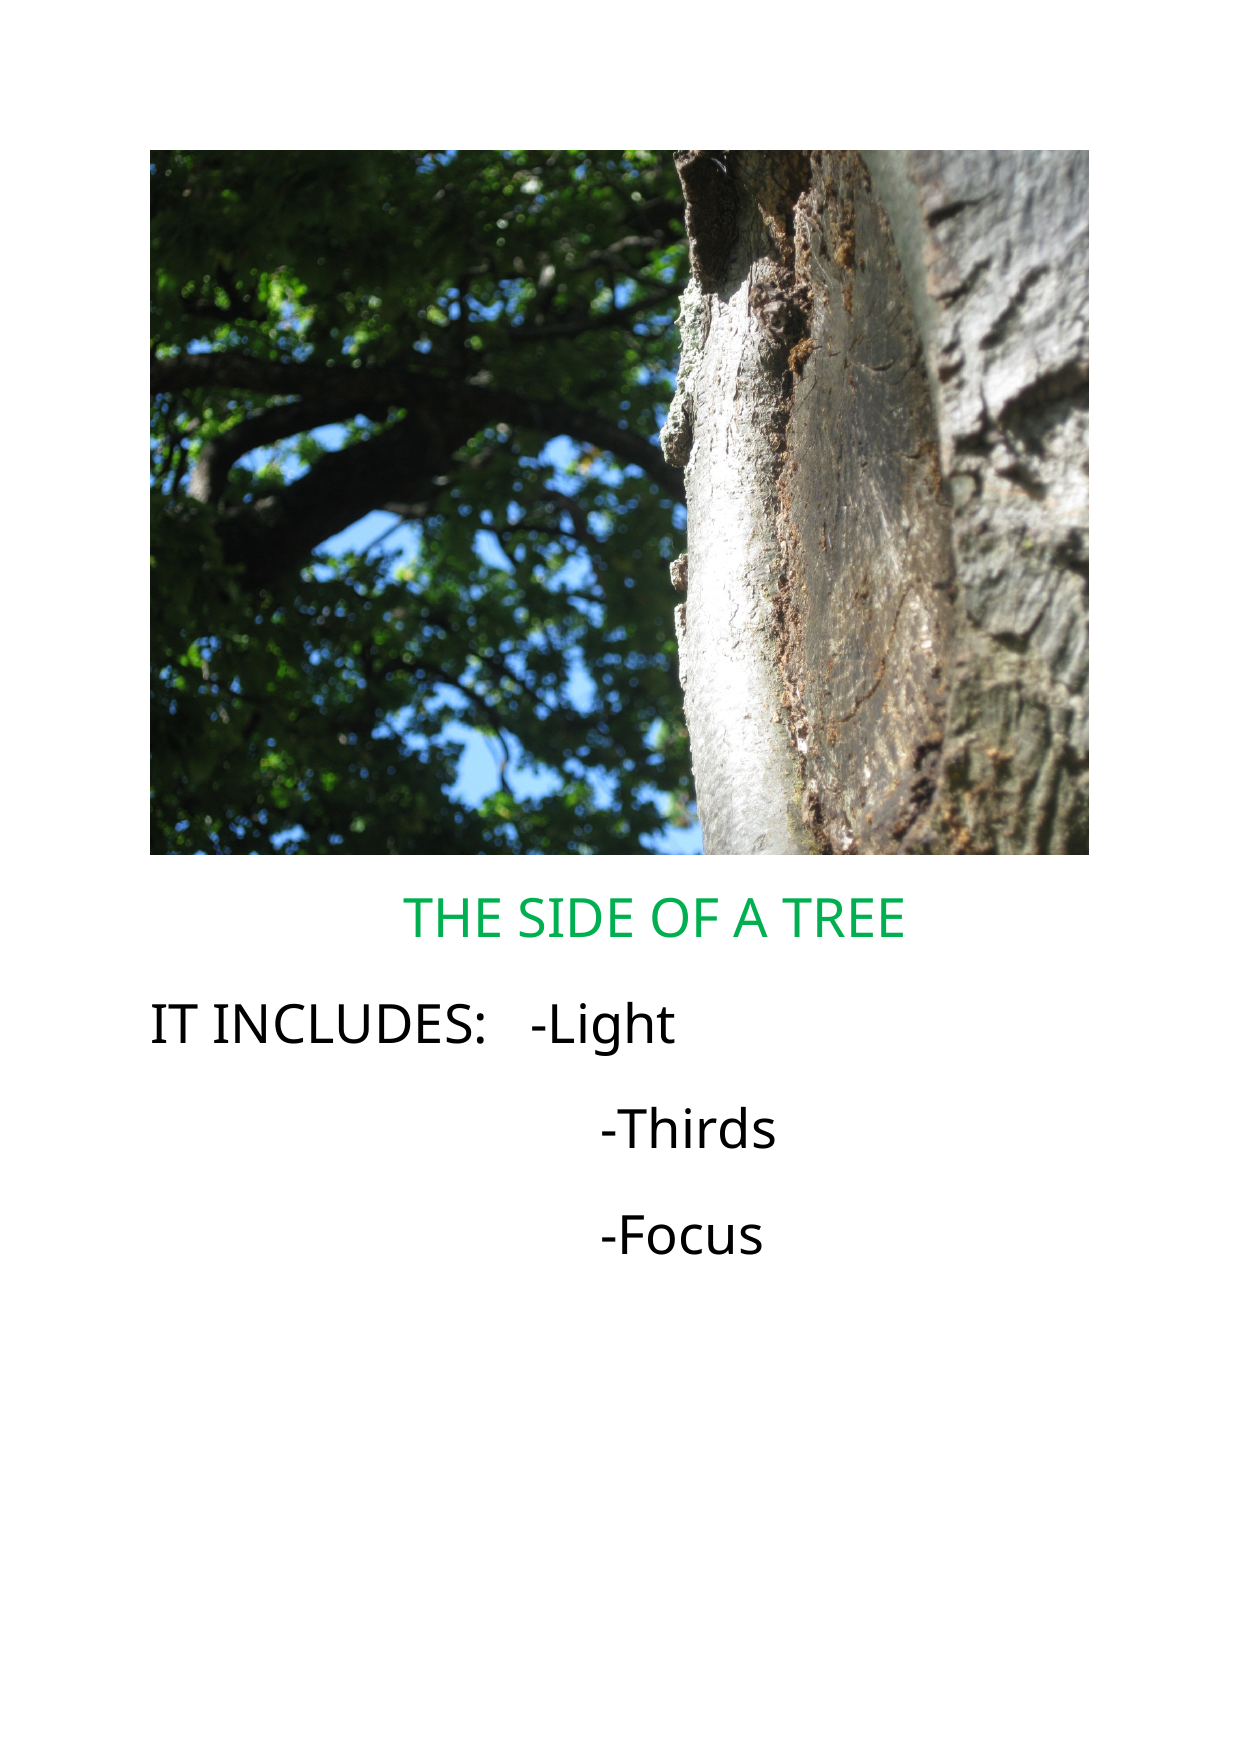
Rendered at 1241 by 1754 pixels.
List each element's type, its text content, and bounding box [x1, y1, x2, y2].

picture [150, 150, 1089, 855]
text -Focus [150, 1197, 1090, 1270]
text IT INCLUDES: -Light [150, 985, 1090, 1059]
text THE SIDE OF A TREE [150, 880, 1090, 953]
text -Thirds [150, 1091, 1090, 1165]
